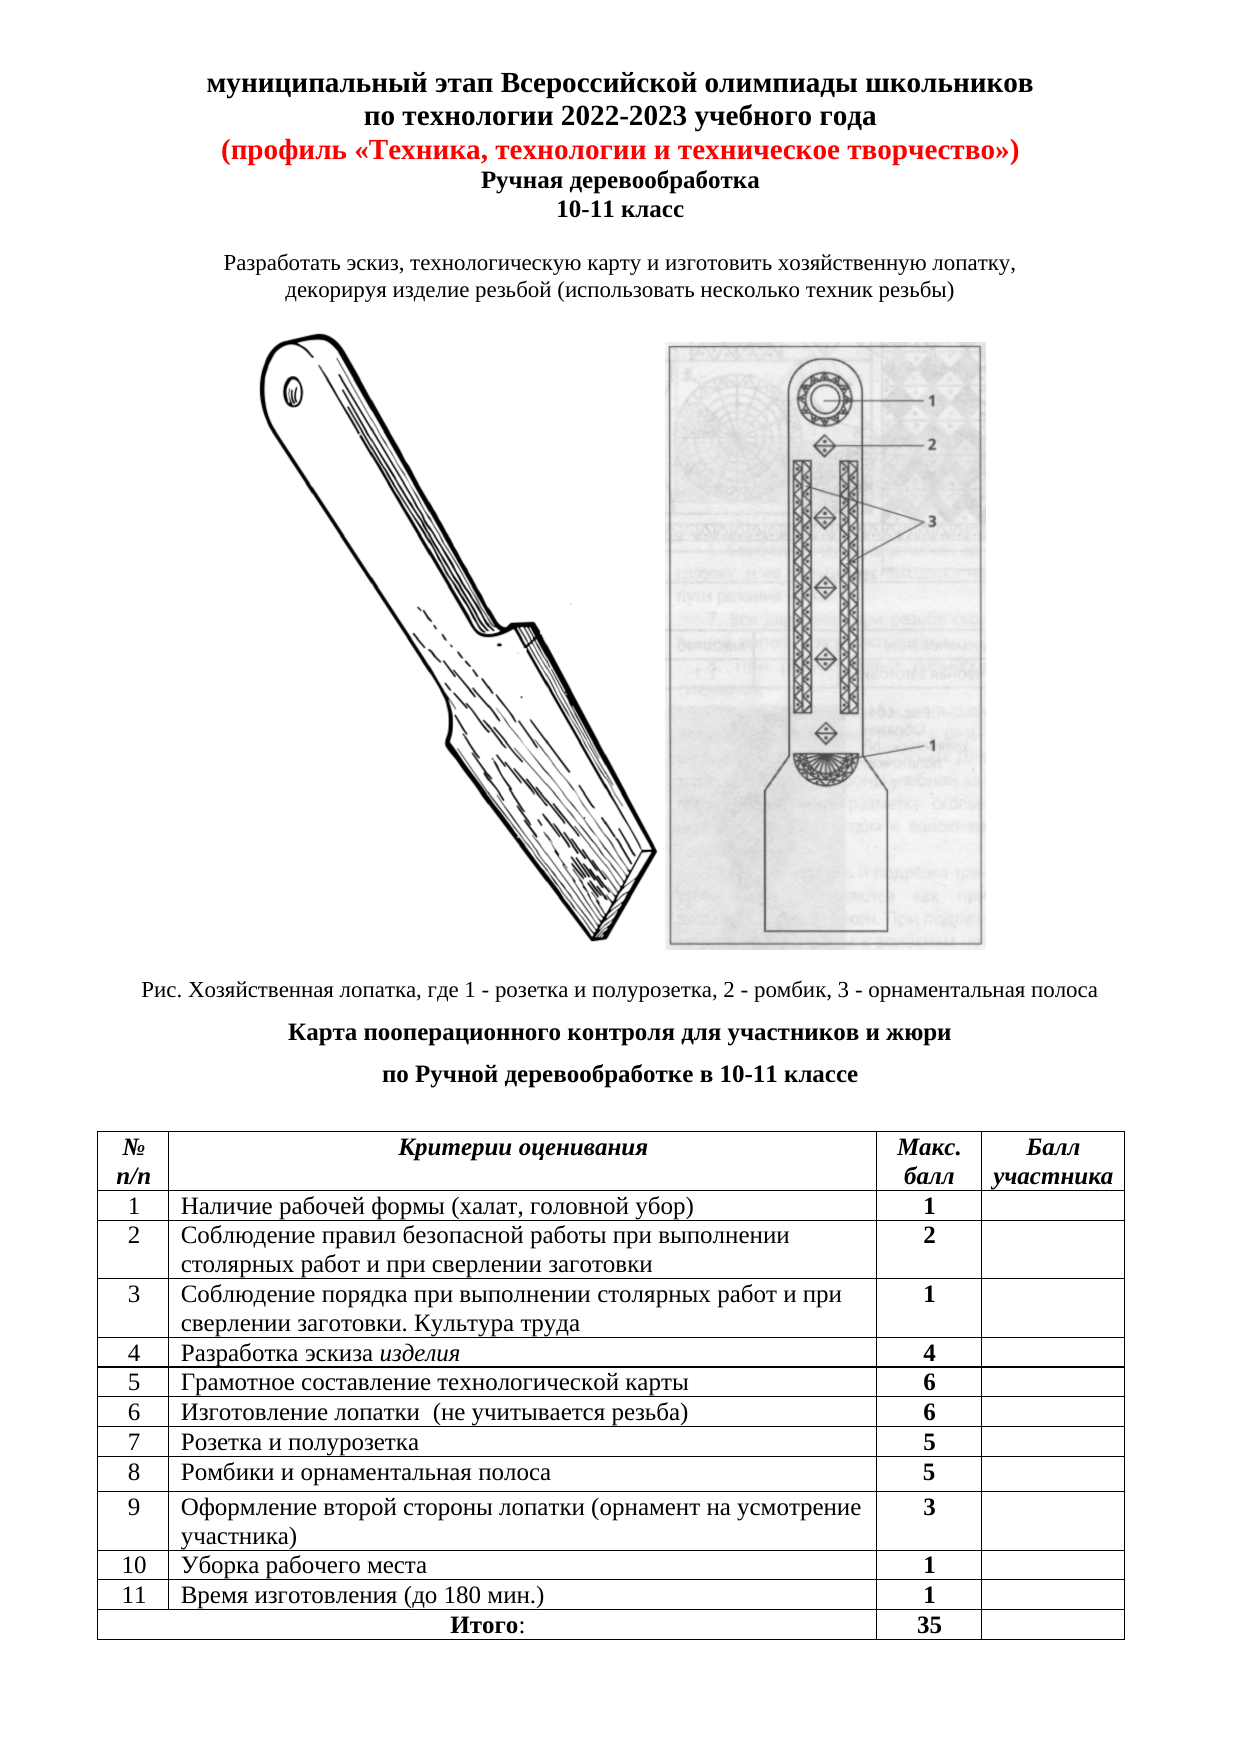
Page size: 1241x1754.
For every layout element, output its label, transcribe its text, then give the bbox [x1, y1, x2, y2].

subtitle Карта пооперационного контроля для участников и жюри [71, 1017, 1168, 1045]
table_cell 3 [877, 1492, 981, 1549]
table_cell 2 [877, 1221, 981, 1278]
table_cell [982, 1279, 1124, 1337]
table_cell [982, 1457, 1124, 1491]
table_cell Ромбики и орнаментальная полоса [169, 1457, 876, 1491]
table_cell 1 [98, 1191, 168, 1219]
table_cell Итого: [98, 1610, 876, 1639]
table_cell 1 [877, 1551, 981, 1579]
table_cell 6 [877, 1397, 981, 1426]
table_cell 6 [877, 1368, 981, 1396]
table_cell Изготовление лопатки (не учитывается резьба) [169, 1397, 876, 1426]
table_cell [982, 1221, 1124, 1278]
text муниципальный этап Всероссийской олимпиады школьников [65, 65, 1175, 98]
table_cell Розетка и полурозетка [169, 1427, 876, 1456]
table_header № п/п [98, 1132, 168, 1190]
text по технологии 2022-2023 учебного года [65, 98, 1175, 132]
table_cell 5 [98, 1368, 168, 1396]
text 10-11 класс [65, 194, 1175, 223]
text Рис. Хозяйственная лопатка, где 1 - розетка и полурозетка, 2 - ромбик, 3 - орнаментальная полоса [65, 976, 1175, 1002]
table_cell 11 [98, 1580, 168, 1609]
text (профиль «Техника, технологии и техническое творчество») [65, 132, 1175, 166]
table_cell [982, 1397, 1124, 1426]
text Ручная деревообработка [65, 166, 1175, 194]
table_cell Наличие рабочей формы (халат, головной убор) [169, 1191, 876, 1219]
table_cell 7 [98, 1427, 168, 1456]
table_header Макс. балл [877, 1132, 981, 1190]
picture [665, 342, 986, 950]
table_cell 2 [98, 1221, 168, 1278]
table_cell 4 [98, 1338, 168, 1366]
table_cell Время изготовления (до 180 мин.) [169, 1580, 876, 1609]
table_cell [982, 1427, 1124, 1456]
table_cell 10 [98, 1551, 168, 1579]
table_cell 1 [877, 1191, 981, 1219]
table_cell 1 [877, 1279, 981, 1337]
table_header Критерии оценивания [169, 1132, 876, 1190]
table_cell 5 [877, 1427, 981, 1456]
text Разработать эскиз, технологическую карту и изготовить хозяйственную лопатку, [65, 249, 1175, 276]
table_cell Уборка рабочего места [169, 1551, 876, 1579]
table_cell Соблюдение правил безопасной работы при выполнении столярных работ и при сверлении заготовки [169, 1221, 876, 1278]
table_cell Соблюдение порядка при выполнении столярных работ и при сверлении заготовки. Культура труда [169, 1279, 876, 1337]
table_cell [982, 1610, 1124, 1639]
table_cell 9 [98, 1492, 168, 1549]
picture [255, 330, 663, 949]
table_cell [982, 1338, 1124, 1366]
table_cell 3 [98, 1279, 168, 1337]
text декорируя изделие резьбой (использовать несколько техник резьбы) [65, 276, 1175, 302]
table_cell 6 [98, 1397, 168, 1426]
table_cell 1 [877, 1580, 981, 1609]
table_cell Оформление второй стороны лопатки (орнамент на усмотрение участника) [169, 1492, 876, 1549]
table_cell [982, 1551, 1124, 1579]
table_cell [982, 1492, 1124, 1549]
table_cell [982, 1580, 1124, 1609]
subtitle по Ручной деревообработке в 10-11 классе [71, 1059, 1169, 1088]
table_cell 8 [98, 1457, 168, 1491]
table_cell Разработка эскиза изделия [169, 1338, 876, 1366]
table_header Балл участника [982, 1132, 1124, 1190]
table_cell [982, 1368, 1124, 1396]
table_cell 5 [877, 1457, 981, 1491]
table_cell 35 [877, 1610, 981, 1639]
table_cell Грамотное составление технологической карты [169, 1368, 876, 1396]
table_cell 4 [877, 1338, 981, 1366]
table_cell [982, 1191, 1124, 1219]
